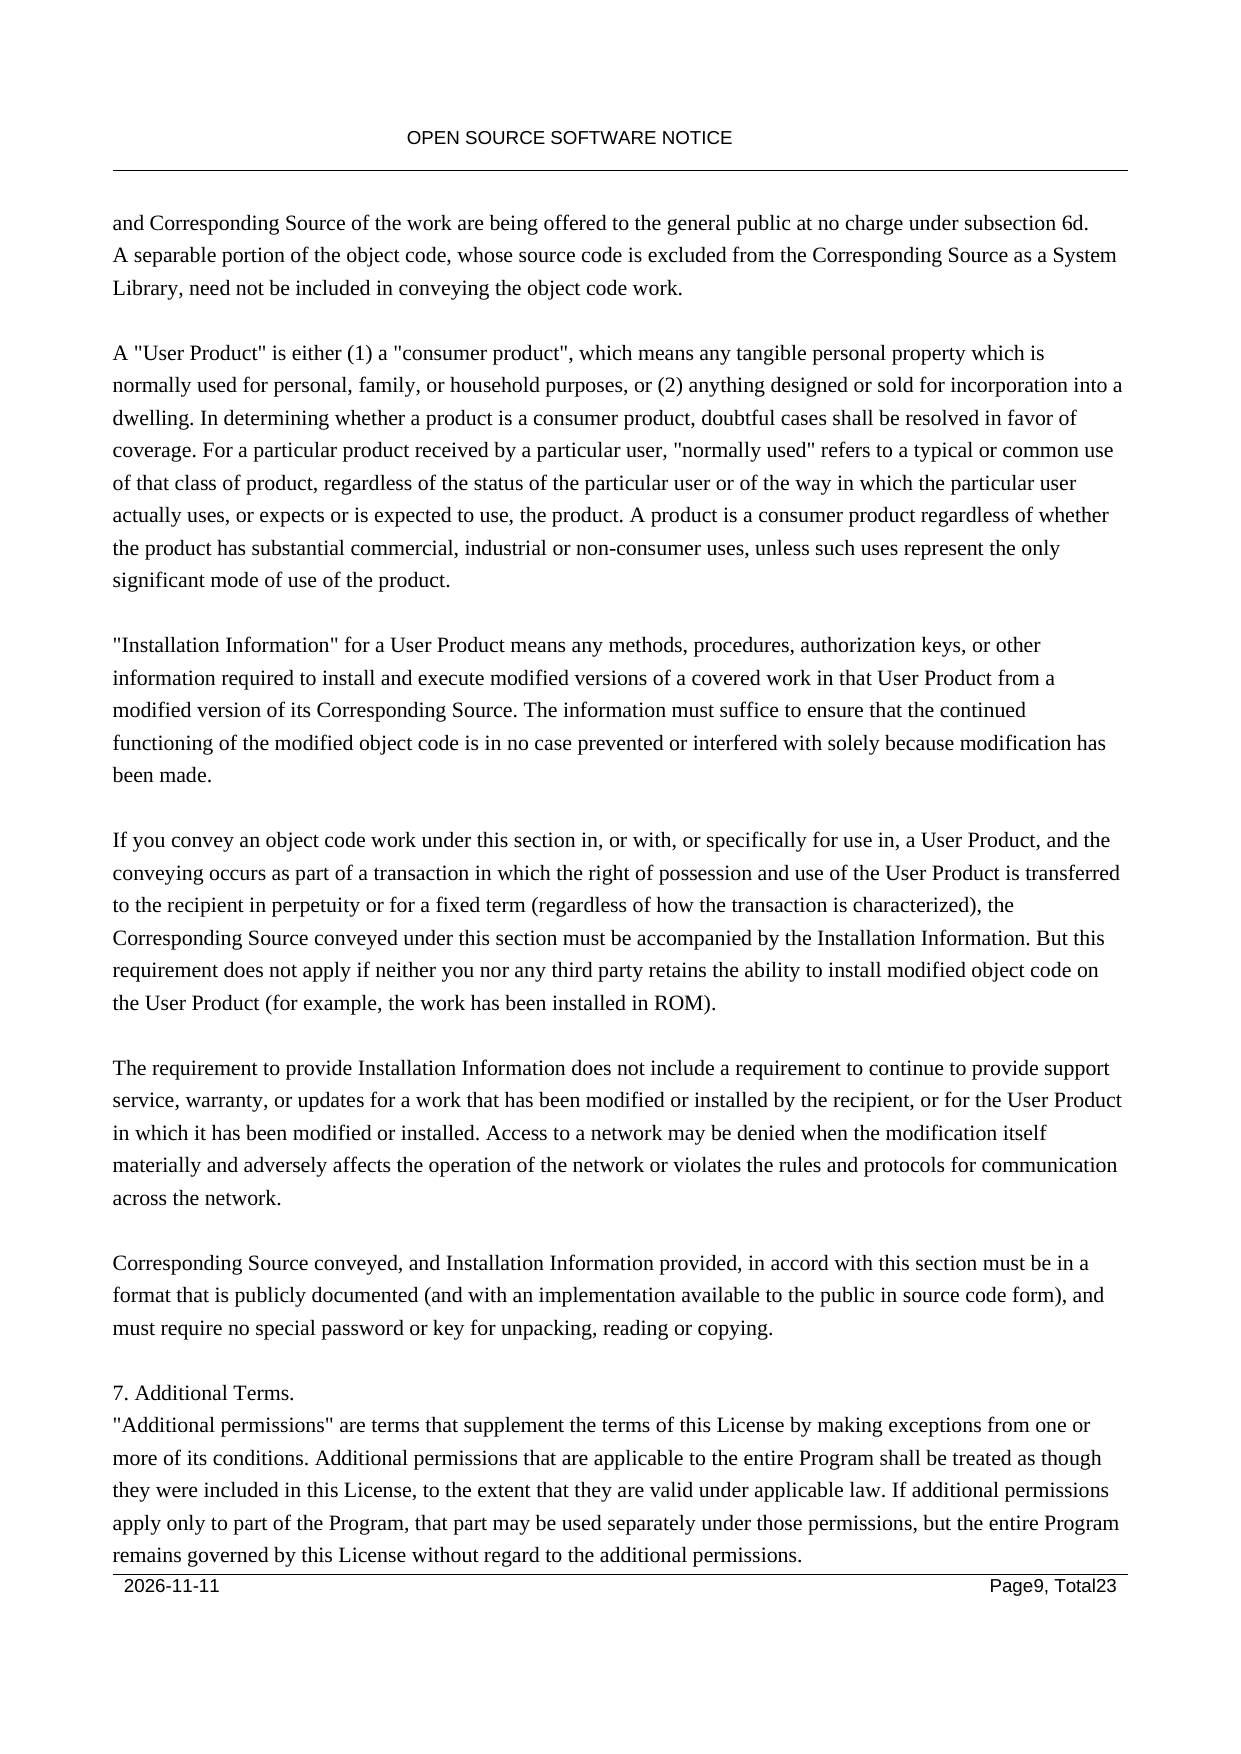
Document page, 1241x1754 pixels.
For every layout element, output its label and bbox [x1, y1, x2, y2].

text [112, 206, 1128, 1571]
